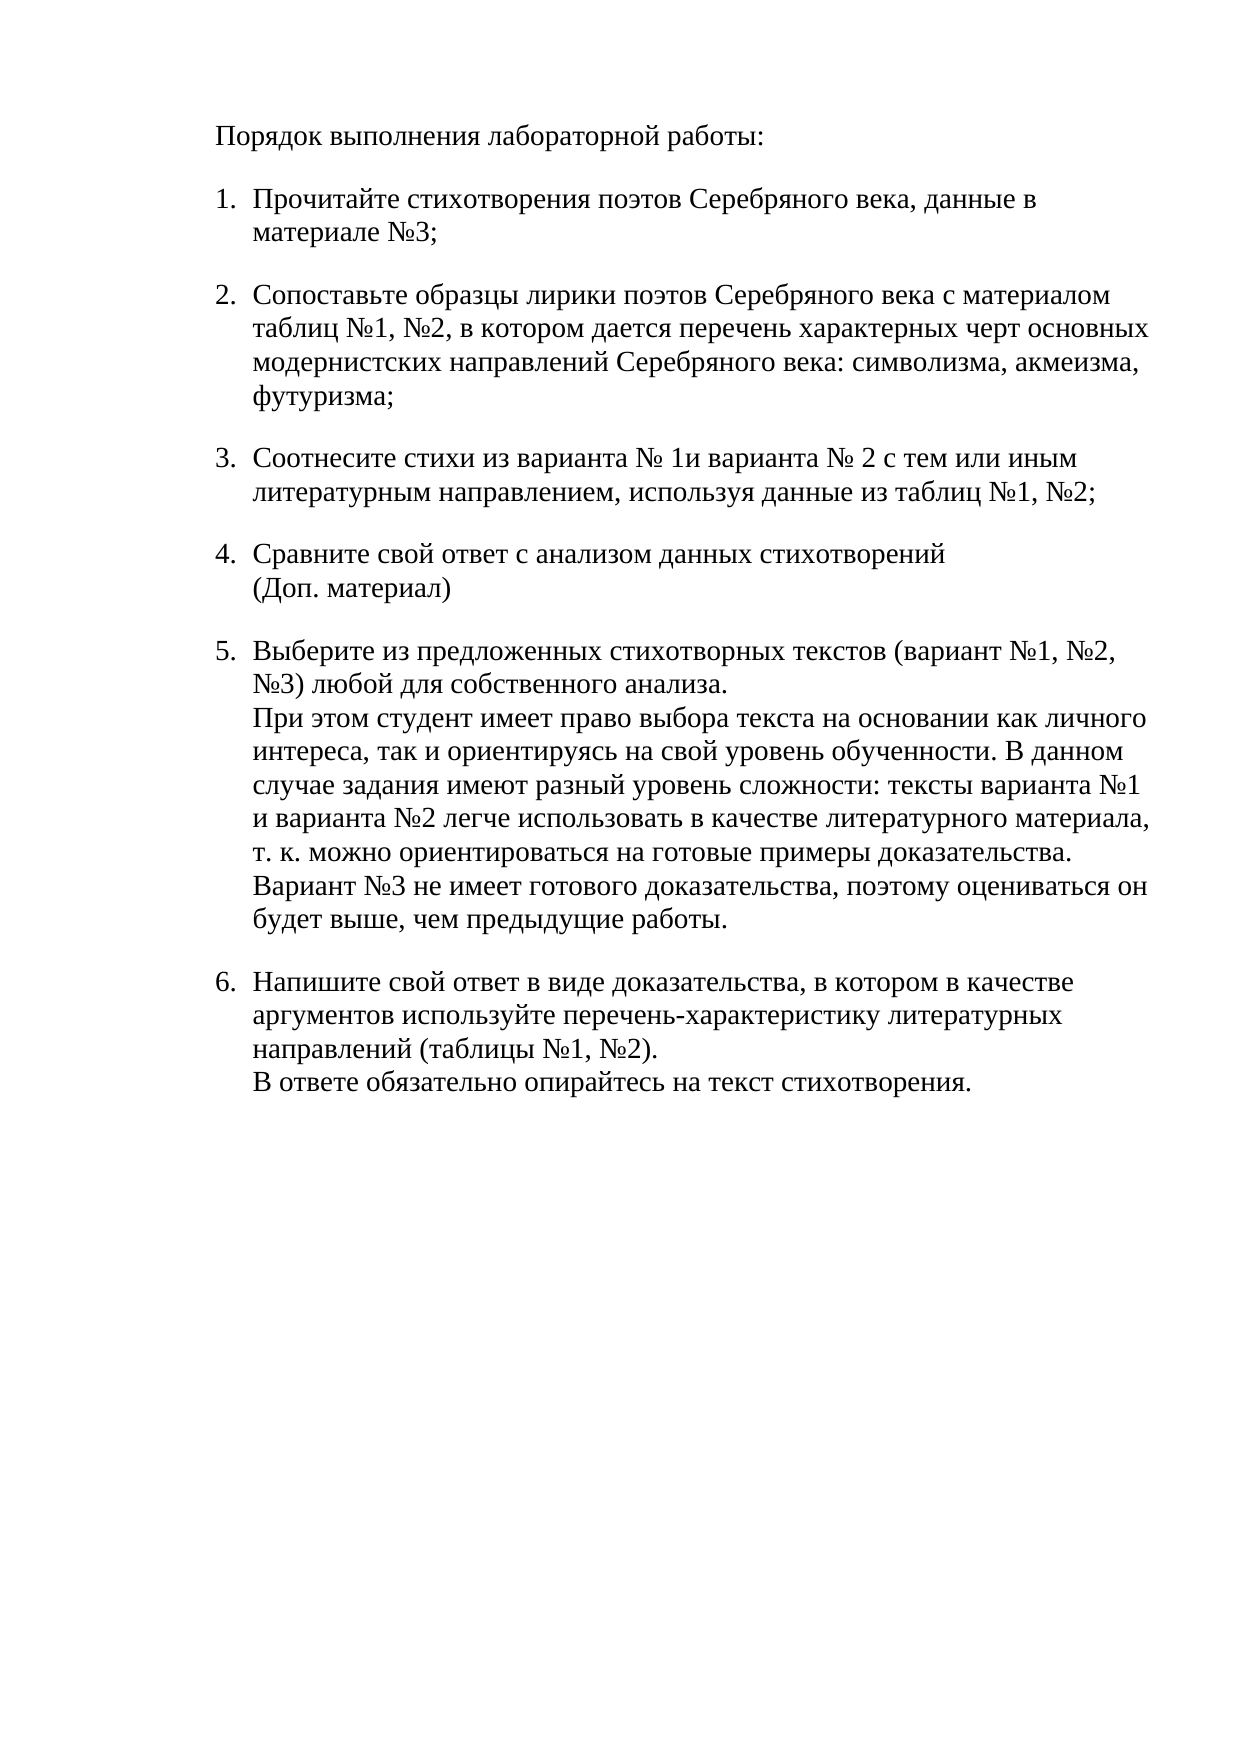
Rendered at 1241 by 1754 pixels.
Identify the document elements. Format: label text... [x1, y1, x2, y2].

list Прочитайте стихотворения поэтов Серебряного века, данные в материале №3; [215, 181, 1152, 248]
list Сравните свой ответ с анализом данных стихотворений (Доп. материал) [215, 537, 1152, 604]
list Сопоставьте образцы лирики поэтов Серебряного века с материалом таблиц №1, №2, в котором дается перечень характерных черт основных модернистских направлений Серебряного века: символизма, акмеизма, футуризма; [215, 277, 1152, 411]
list Соотнесите стихи из варианта № 1и варианта № 2 с тем или иным литературным направлением, используя данные из таблиц №1, №2; [215, 440, 1152, 507]
text Порядок выполнения лабораторной работы: [215, 118, 1152, 152]
list Напишите свой ответ в виде доказательства, в котором в качестве аргументов используйте перечень-характеристику литературных направлений (таблицы №1, №2). В ответе обязательно опирайтесь на текст стихотворения. [215, 964, 1152, 1098]
list Выберите из предложенных стихотворных текстов (вариант №1, №2, №3) любой для собственного анализа. При этом студент имеет право выбора текста на основании как личного интереса, так и ориентируясь на свой уровень обученности. В данном случае задания имеют разный уровень сложности: тексты варианта №1 и варианта №2 легче использовать в качестве литературного материала, т. к. можно ориентироваться на готовые примеры доказательства. Вариант №3 не имеет готового доказательства, поэтому оцениваться он будет выше, чем предыдущие работы. [215, 633, 1152, 935]
